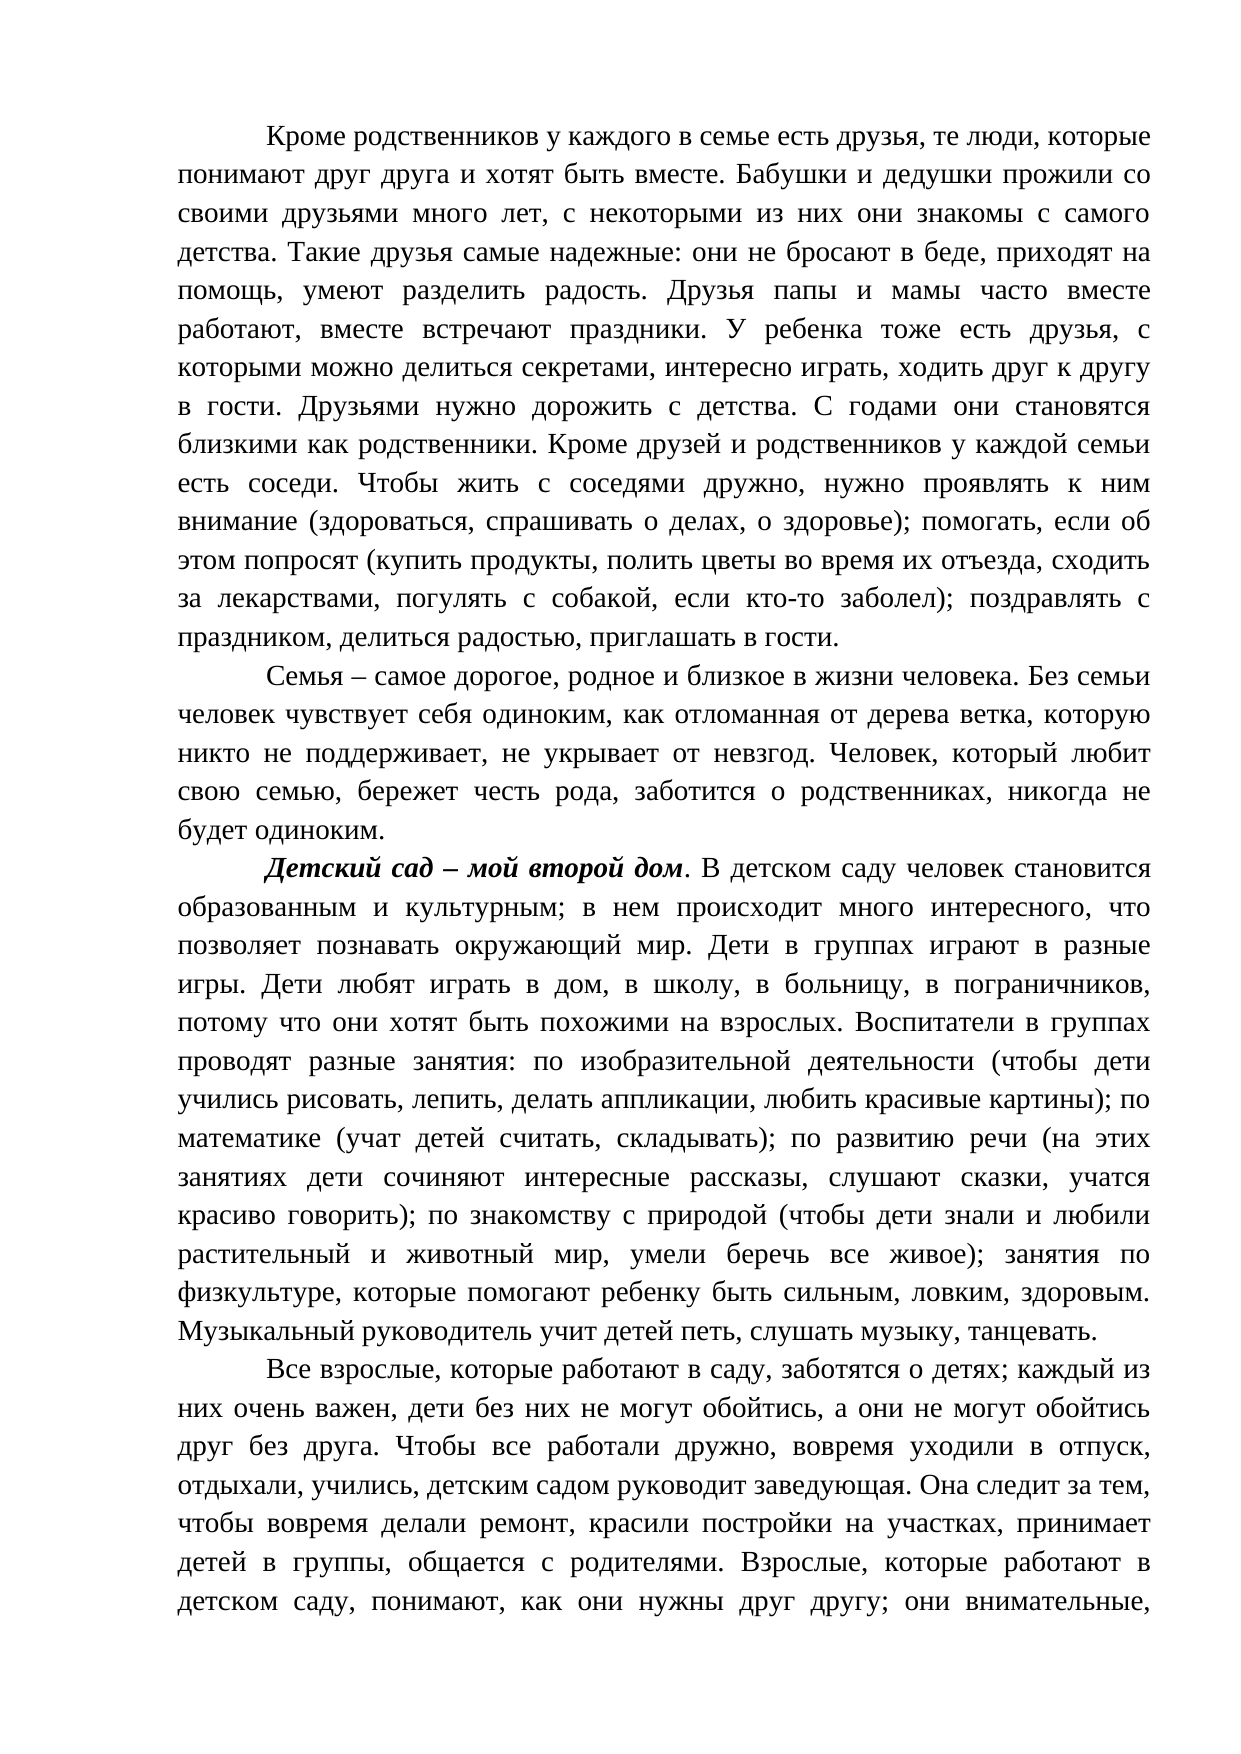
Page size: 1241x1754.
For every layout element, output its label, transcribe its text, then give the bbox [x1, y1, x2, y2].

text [177, 1351, 1152, 1616]
text Семья – самое дорогое, родное и близкое в жизни человека. Без семьи человек чувствует себя одиноким, как отломанная от дерева ветка, которую никто не поддерживает, не укрывает от невзгод. Человек, который любит свою семью, бережет честь рода, заботится о родственниках, никогда не будет одиноким. [177, 658, 1152, 845]
text Кроме родственников у каждого в семье есть друзья, те люди, которые понимают друг друга и хотят быть вместе. Бабушки и дедушки прожили со своими друзьями много лет, с некоторыми из них они знакомы с самого детства. Такие друзья самые надежные: они не бросают в беде, приходят на помощь, умеют разделить радость. Друзья папы и мамы часто вместе работают, вместе встречают праздники. У ребенка тоже есть друзья, с которыми можно делиться секретами, интересно играть, ходить друг к другу в гости. Друзьями нужно дорожить с детства. С годами они становятся близкими как родственники. Кроме друзей и родственников у каждой семьи есть соседи. Чтобы жить с соседями дружно, нужно проявлять к ним внимание (здороваться, спрашивать о делах, о здоровье); помогать, если об этом попросят (купить продукты, полить цветы во время их отъезда, сходить за лекарствами, погулять с собакой, если кто-то заболел); поздравлять с праздником, делиться радостью, приглашать в гости. [177, 118, 1152, 653]
text Детский сад – мой второй дом. В детском саду человек становится образованным и культурным; в нем происходит много интересного, что позволяет познавать окружающий мир. Дети в группах играют в разные игры. Дети любят играть в дом, в школу, в больницу, в пограничников, потому что они хотят быть похожими на взрослых. Воспитатели в группах проводят разные занятия: по изобразительной деятельности (чтобы дети учились рисовать, лепить, делать аппликации, любить красивые картины); по математике (учат детей считать, складывать); по развитию речи (на этих занятиях дети сочиняют интересные рассказы, слушают сказки, учатся красиво говорить); по знакомству с природой (чтобы дети знали и любили растительный и животный мир, умели беречь все живое); занятия по физкультуре, которые помогают ребенку быть сильным, ловким, здоровым. Музыкальный руководитель учит детей петь, слушать музыку, танцевать. [177, 850, 1152, 1346]
